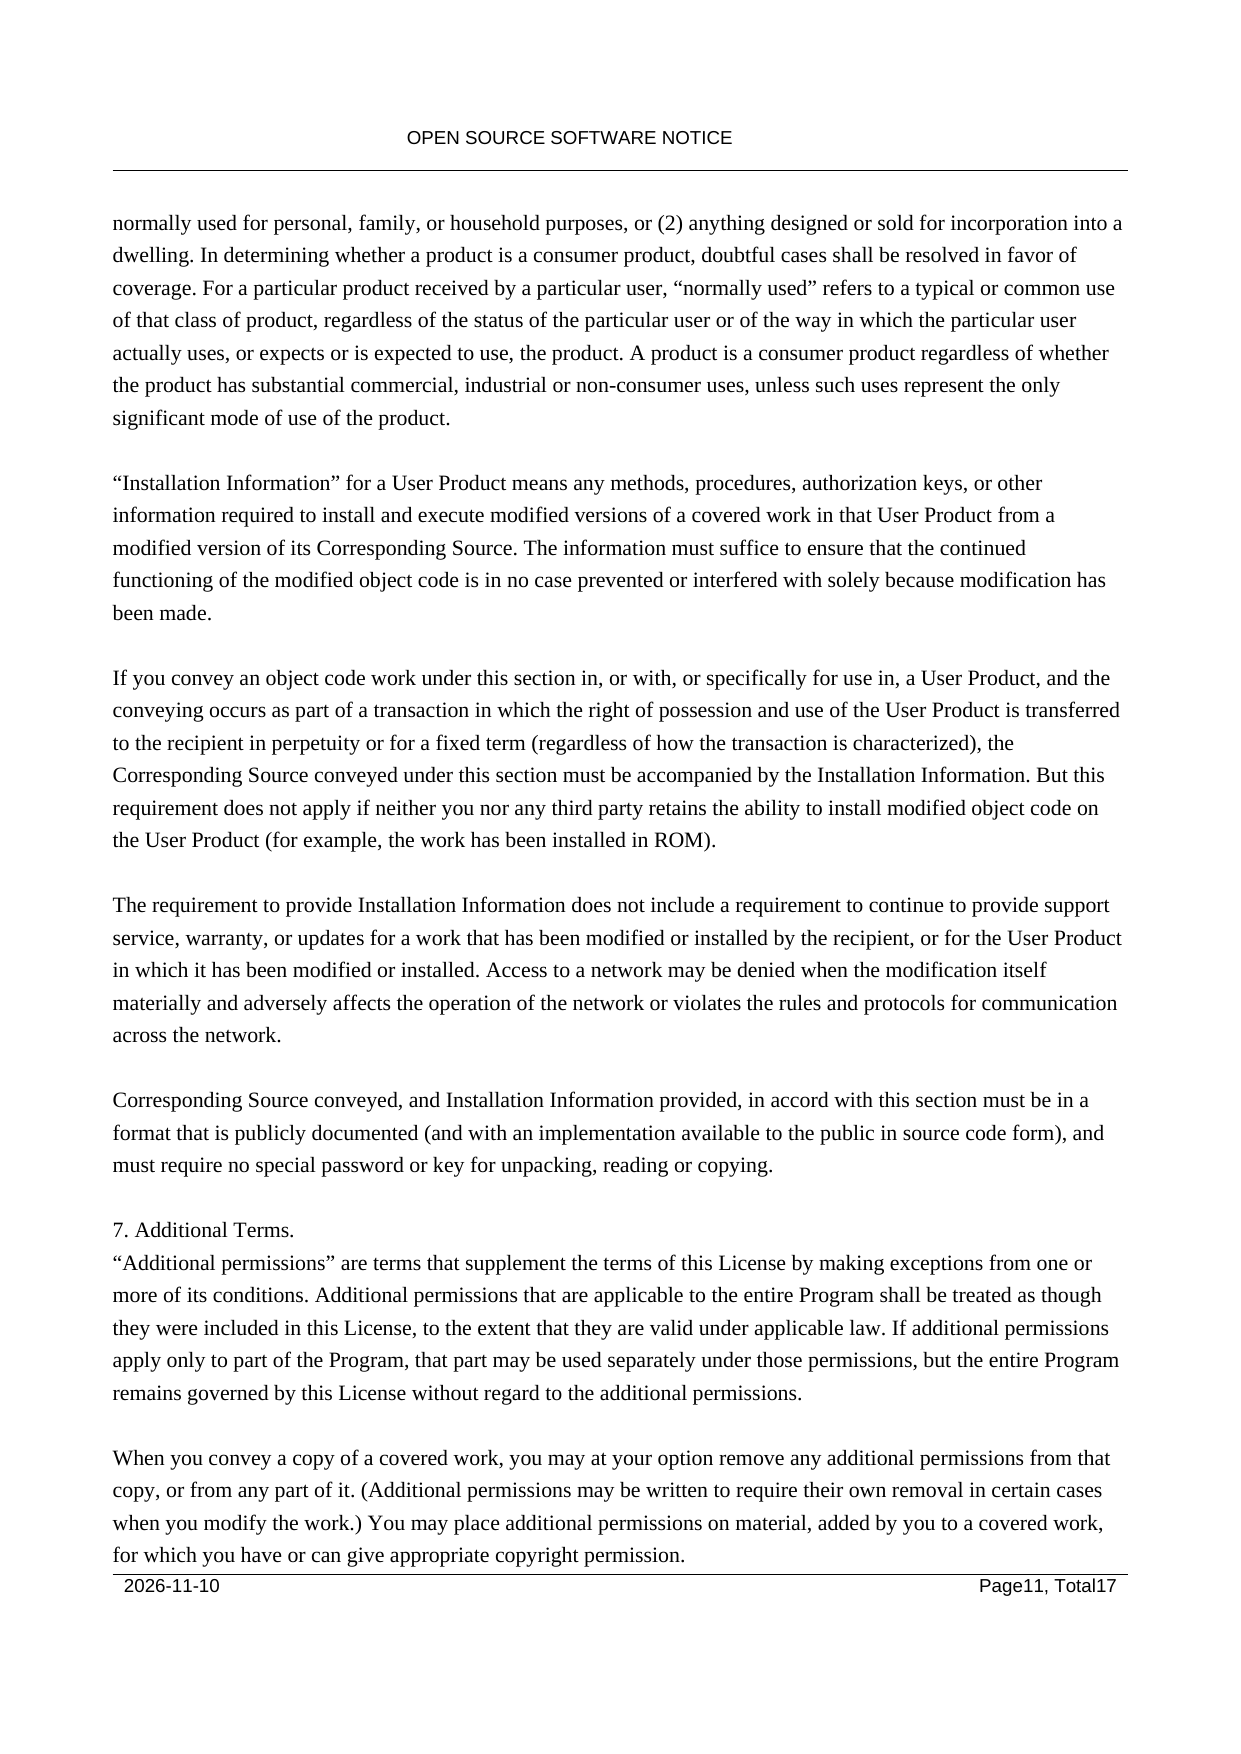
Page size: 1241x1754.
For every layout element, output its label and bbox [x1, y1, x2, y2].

text [112, 206, 1128, 1571]
